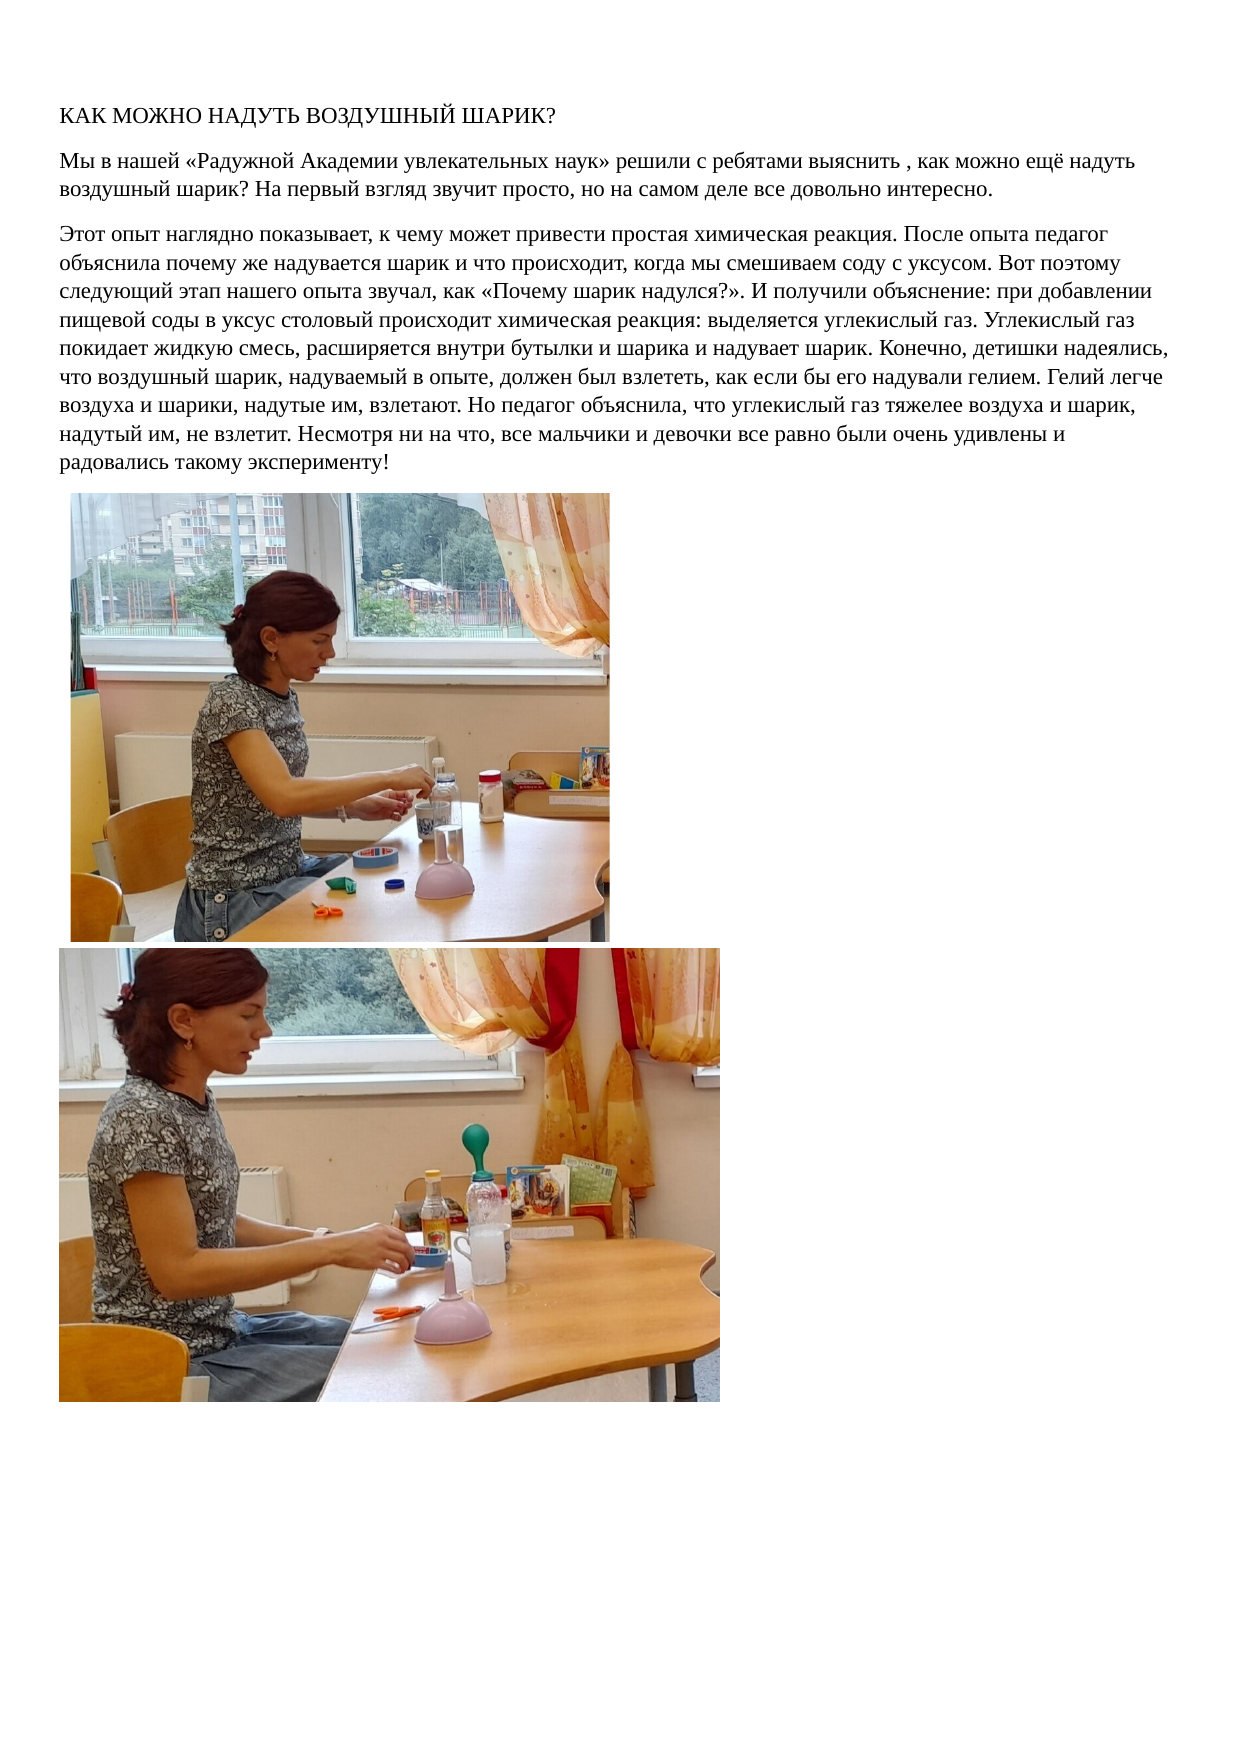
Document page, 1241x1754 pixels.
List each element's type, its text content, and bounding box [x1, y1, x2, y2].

text КАК МОЖНО НАДУТЬ ВОЗДУШНЫЙ ШАРИК? [59, 102, 1181, 128]
picture [59, 948, 720, 1402]
text Мы в нашей «Радужной Академии увлекательных наук» решили с ребятами выяснить , как можно ещё надуть воздушный шарик? На первый взгляд звучит просто, но на самом деле все довольно интересно. [59, 147, 1181, 202]
text Этот опыт наглядно показывает, к чему может привести простая химическая реакция. После опыта педагог объяснила почему же надувается шарик и что происходит, когда мы смешиваем соду с уксусом. Вот поэтому следующий этап нашего опыта звучал, как «Почему шарик надулся?». И получили объяснение: при добавлении пищевой соды в уксус столовый происходит химическая реакция: выделяется углекислый газ. Углекислый газ покидает жидкую смесь, расширяется внутри бутылки и шарика и надувает шарик. Конечно, детишки надеялись, что воздушный шарик, надуваемый в опыте, должен был взлететь, как если бы его надували гелием. Гелий легче воздуха и шарики, надутые им, взлетают. Но педагог объяснила, что углекислый газ тяжелее воздуха и шарик, надутый им, не взлетит. Несмотря ни на что, все мальчики и девочки все равно были очень удивлены и радовались такому эксперименту! [59, 221, 1181, 474]
picture [70, 493, 610, 942]
